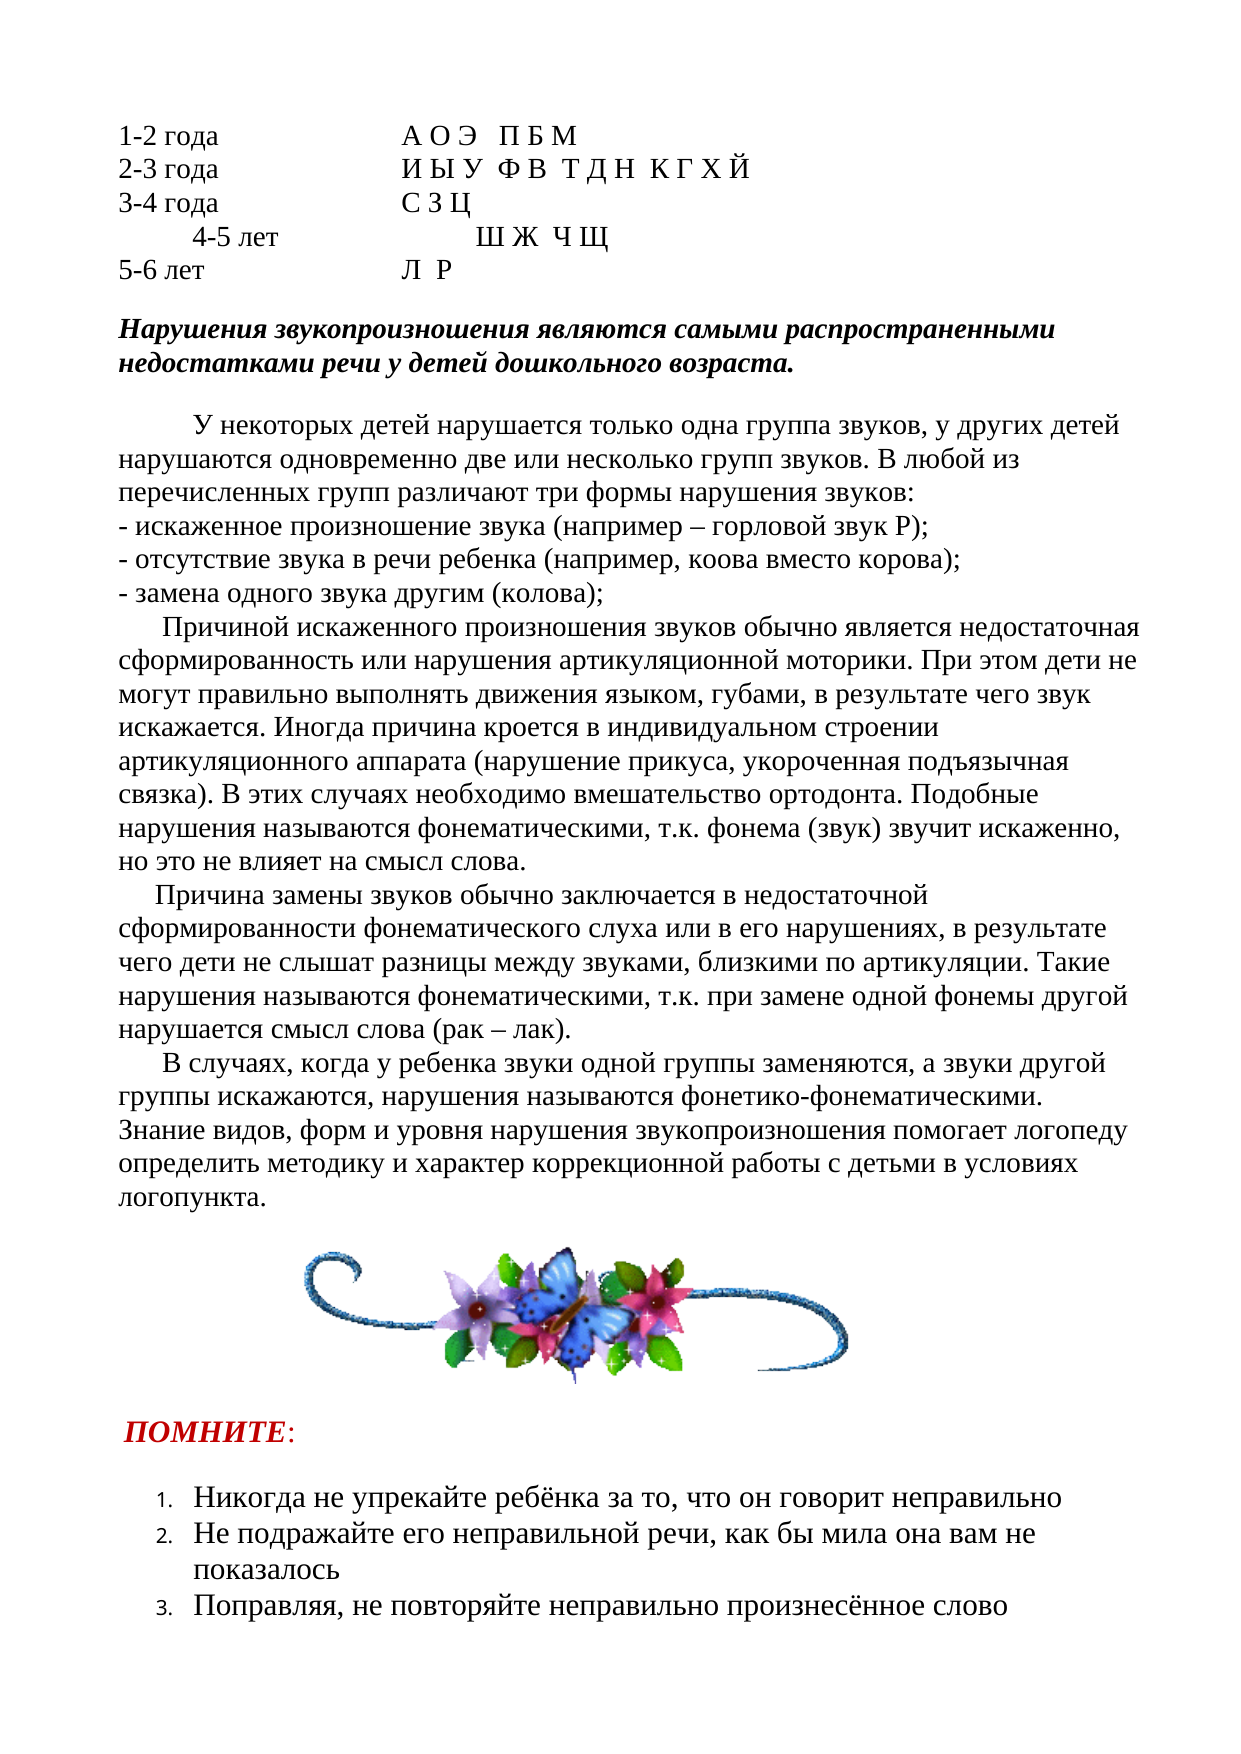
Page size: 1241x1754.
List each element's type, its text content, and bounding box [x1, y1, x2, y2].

list Никогда не упрекайте ребёнка за то, что он говорит неправильно [156, 1478, 1152, 1514]
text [118, 118, 1152, 219]
text ПОМНИТЕ: [118, 1413, 1152, 1449]
list Не подражайте его неправильной речи, как бы мила она вам не показалось [156, 1514, 1152, 1586]
text У некоторых детей нарушается только одна группа звуков, у других детей нарушаются одновременно две или несколько групп звуков. В любой из перечисленных групп различают три формы нарушения звуков: - искаженное произношение звука (например – горловой звук Р); - отсутствие звука в речи ребенка (например, коова вместо корова); - замена одного звука другим (колова); Причиной искаженного произношения звуков обычно является недостаточная сформированность или нарушения артикуляционной моторики. При этом дети не могут правильно выполнять движения языком, губами, в результате чего звук искажается. Иногда причина кроется в индивидуальном строении артикуляционного аппарата (нарушение прикуса, укороченная подъязычная связка). В этих случаях необходимо вмешательство ортодонта. Подобные нарушения называются фонематическими, т.к. фонема (звук) звучит искаженно, но это не влияет на смысл слова. Причина замены звуков обычно заключается в недостаточной сформированности фонематического слуха или в его нарушениях, в результате чего дети не слышат разницы между звуками, близкими по артикуляции. Такие нарушения называются фонематическими, т.к. при замене одной фонемы другой нарушается смысл слова (рак – лак). В случаях, когда у ребенка звуки одной группы заменяются, а звуки другой группы искажаются, нарушения называются фонетико-фонематическими. Знание видов, форм и уровня нарушения звукопроизношения помогает логопеду определить методику и характер коррекционной работы с детьми в условиях логопункта. [118, 407, 1152, 1212]
list Поправляя, не повторяйте неправильно произнесённое слово [156, 1586, 1152, 1622]
text 4-5 лет Ш Ж Ч Щ 5-6 лет Л Р Нарушения звукопроизношения являются самыми распространенными недостатками речи у детей дошкольного возраста. [118, 219, 1152, 378]
picture [295, 1241, 858, 1384]
